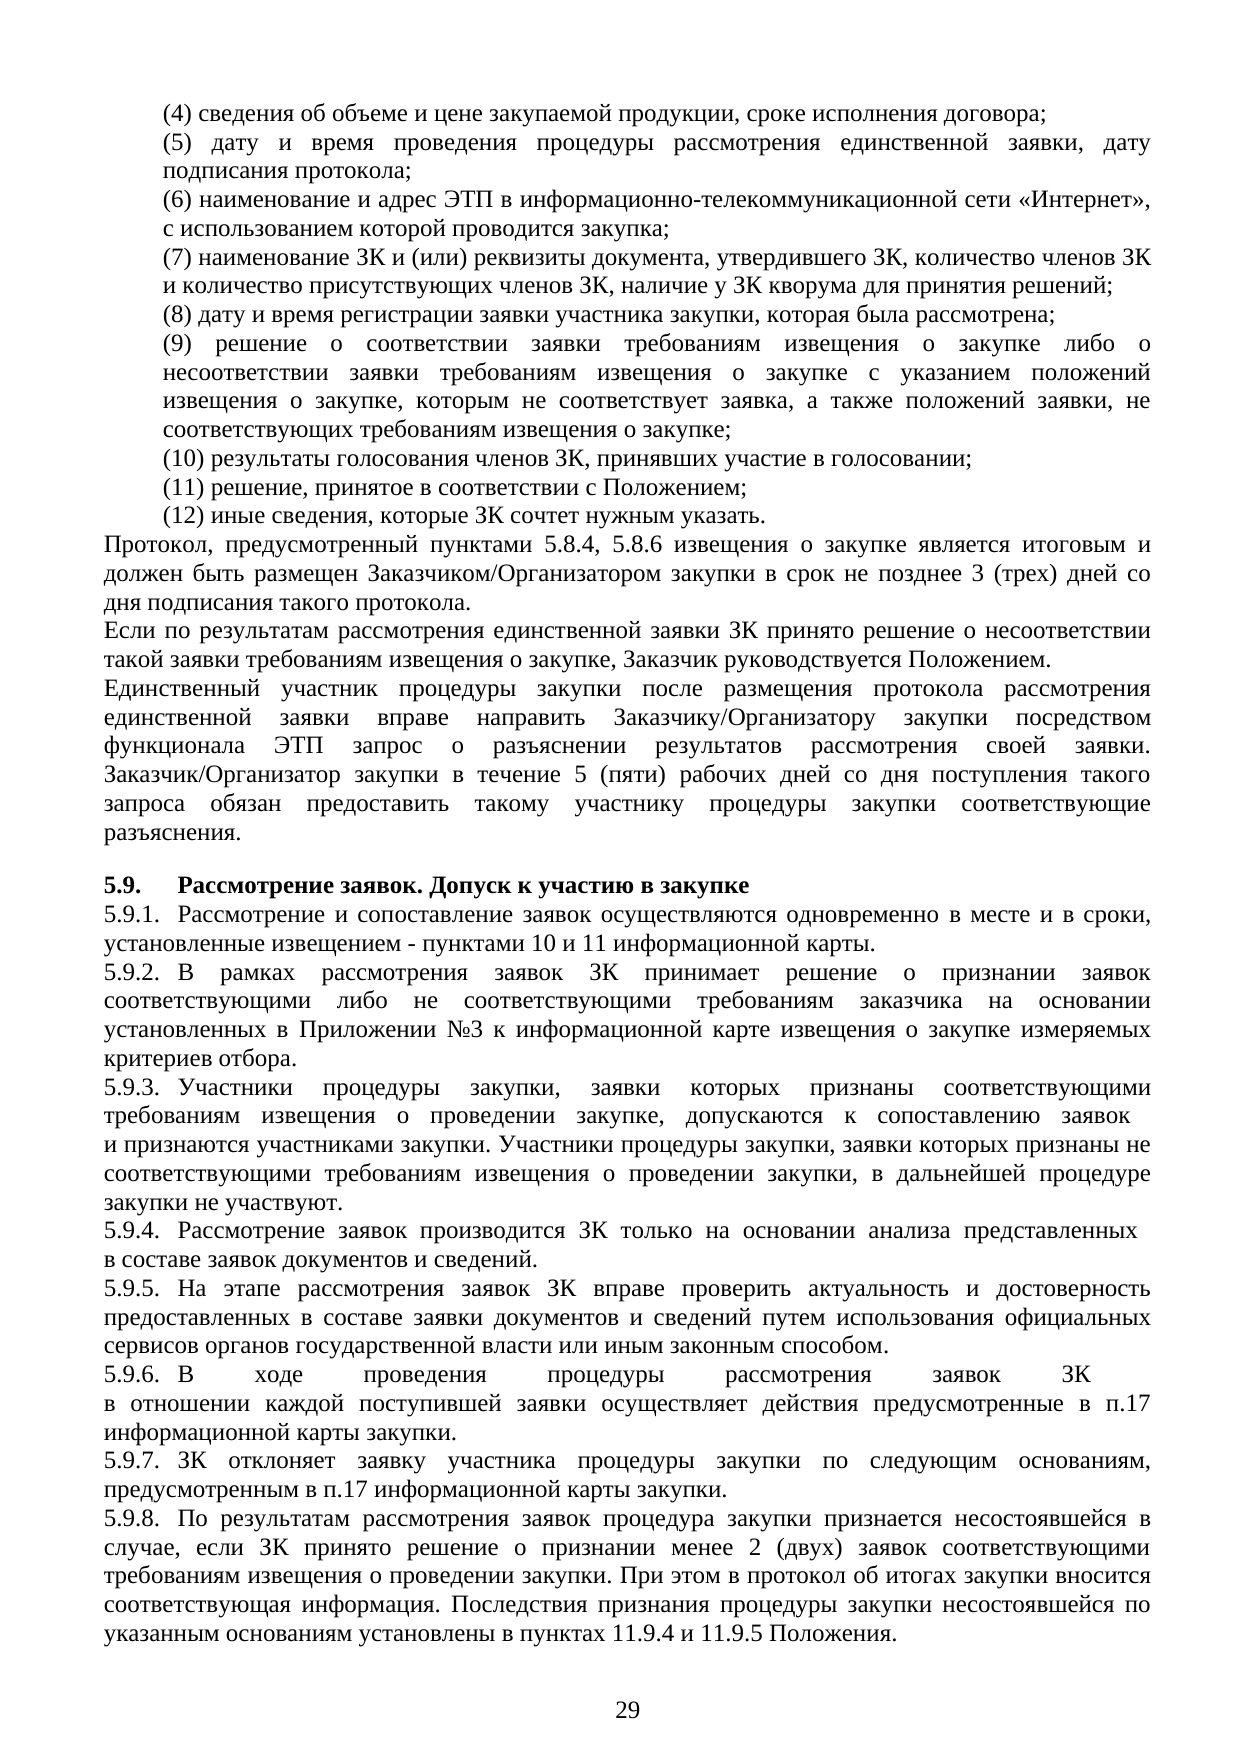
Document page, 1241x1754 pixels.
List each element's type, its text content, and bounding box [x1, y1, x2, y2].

list На этапе рассмотрения заявок ЗК вправе проверить актуальность и достоверность предоставленных в составе заявки документов и сведений путем использования официальных сервисов органов государственной власти или иным законным способом. [103, 1273, 1152, 1359]
list По результатам рассмотрения заявок процедура закупки признается несостоявшейся в случае, если ЗК принято решение о признании менее 2 (двух) заявок соответствующими требованиям извещения о проведении закупки. При этом в протокол об итогах закупки вносится соответствующая информация. Последствия признания процедуры закупки несостоявшейся по указанным основаниям установлены в пунктах 11.9.4 и 11.9.5 Положения. [103, 1503, 1152, 1647]
text Если по результатам рассмотрения единственной заявки ЗК принято решение о несоответствии такой заявки требованиям извещения о закупке, Заказчик руководствуется Положением. [103, 615, 1152, 673]
list Рассмотрение заявок. Допуск к участию в закупке [103, 870, 1152, 899]
list Участники процедуры закупки, заявки которых признаны соответствующими требованиям извещения о проведении закупке, допускаются к сопоставлению заявок и признаются участниками закупки. Участники процедуры закупки, заявки которых признаны не соответствующими требованиям извещения о проведении закупки, в дальнейшей процедуре закупки не участвуют. [103, 1072, 1152, 1215]
text (11) решение, принятое в соответствии с Положением; [163, 472, 1152, 500]
list В рамках рассмотрения заявок ЗК принимает решение о признании заявок соответствующими либо не соответствующими требованиям заказчика на основании установленных в Приложении №3 к информационной карте извещения о закупке измеряемых критериев отбора. [103, 957, 1152, 1072]
text (8) дату и время регистрации заявки участника закупки, которая была рассмотрена; [163, 299, 1152, 328]
text (5) дату и время проведения процедуры рассмотрения единственной заявки, дату подписания протокола; [163, 127, 1152, 184]
list Рассмотрение и сопоставление заявок осуществляются одновременно в месте и в сроки, установленные извещением - пунктами 10 и 11 информационной карты. [103, 899, 1152, 957]
text (9) решение о соответствии заявки требованиям извещения о закупке либо о несоответствии заявки требованиям извещения о закупке с указанием положений извещения о закупке, которым не соответствует заявка, а также положений заявки, не соответствующих требованиям извещения о закупке; [163, 328, 1152, 443]
text (12) иные сведения, которые ЗК сочтет нужным указать. [163, 500, 1152, 529]
list ЗК отклоняет заявку участника процедуры закупки по следующим основаниям, предусмотренным в п.17 информационной карты закупки. [103, 1445, 1152, 1503]
text Единственный участник процедуры закупки после размещения протокола рассмотрения единственной заявки вправе направить Заказчику/Организатору закупки посредством функционала ЭТП запрос о разъяснении результатов рассмотрения своей заявки. Заказчик/Организатор закупки в течение 5 (пяти) рабочих дней со дня поступления такого запроса обязан предоставить такому участнику процедуры закупки соответствующие разъяснения. [103, 673, 1152, 845]
text (6) наименование и адрес ЭТП в информационно-телекоммуникационной сети «Интернет», с использованием которой проводится закупка; [163, 184, 1152, 242]
text (10) результаты голосования членов ЗК, принявших участие в голосовании; [163, 443, 1152, 472]
text (4) сведения об объеме и цене закупаемой продукции, сроке исполнения договора; [163, 98, 1152, 127]
text (7) наименование ЗК и (или) реквизиты документа, утвердившего ЗК, количество членов ЗК и количество присутствующих членов ЗК, наличие у ЗК кворума для принятия решений; [163, 242, 1152, 299]
text Протокол, предусмотренный пунктами 5.8.4, 5.8.6 извещения о закупке является итоговым и должен быть размещен Заказчиком/Организатором закупки в срок не позднее 3 (трех) дней со дня подписания такого протокола. [103, 529, 1152, 615]
list В ходе проведения процедуры рассмотрения заявок ЗК в отношении каждой поступившей заявки осуществляет действия предусмотренные в п.17 информационной карты закупки. [103, 1359, 1152, 1445]
list Рассмотрение заявок производится ЗК только на основании анализа представленных в составе заявок документов и сведений. [103, 1215, 1152, 1273]
